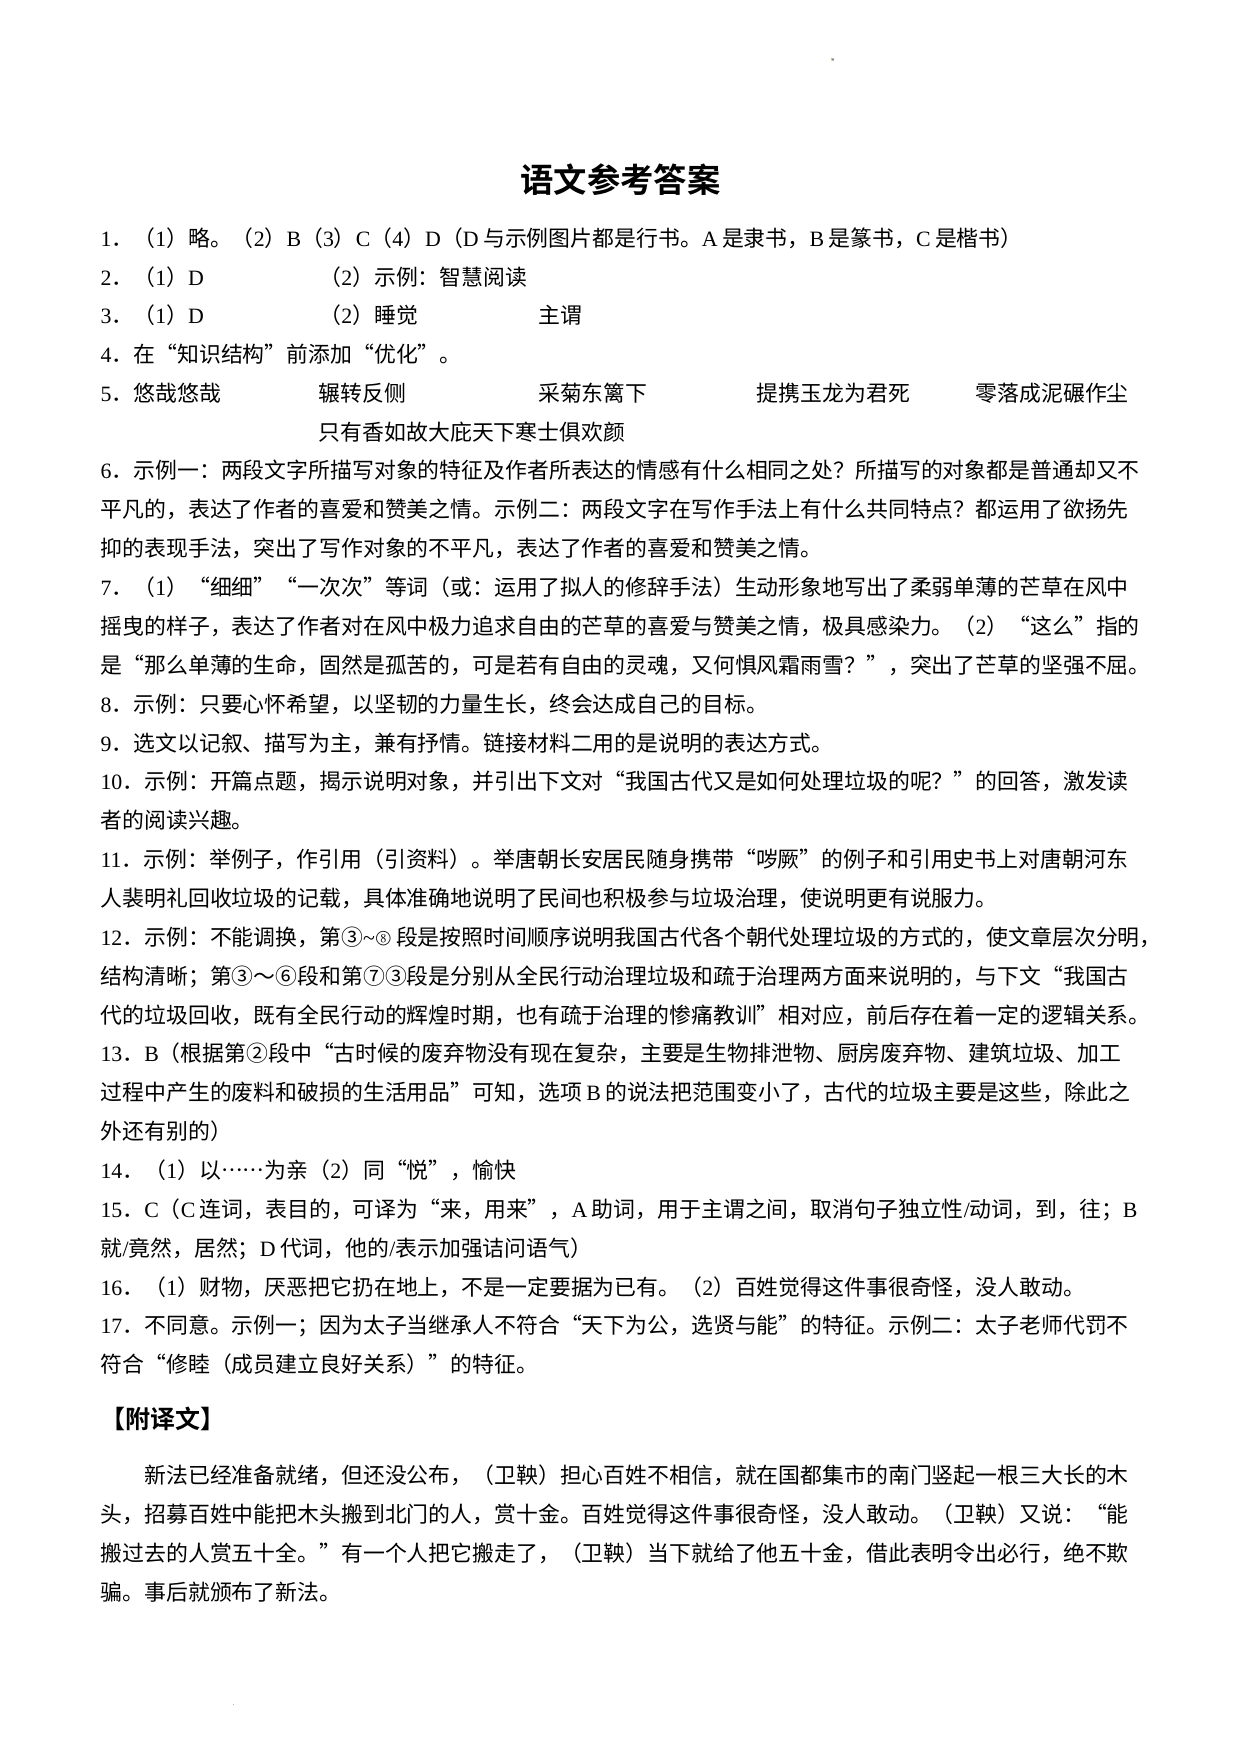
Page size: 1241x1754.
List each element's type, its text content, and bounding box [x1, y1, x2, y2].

text 新法已经准备就绪，但还没公布，（卫鞅）担心百姓不相信，就在国都集市的南门竖起一根三大长的木头，招募百姓中能把木头搬到北门的人，赏十金。百姓觉得这件事很奇怪，没人敢动。（卫鞅）又说：“能搬过去的人赏五十全。”有一个人把它搬走了，（卫鞅）当下就给了他五十金，借此表明令出必行，绝不欺骗。事后就颁布了新法。 [100, 1458, 1140, 1607]
text 2．（1）D （2）示例：智慧阅读 [100, 259, 1140, 292]
text 语文参考答案 [100, 146, 1140, 211]
text 4．在“知识结构”前添加“优化”。 [100, 337, 1140, 369]
text 16．（1）财物，厌恶把它扔在地上，不是一定要据为已有。（2）百姓觉得这件事很奇怪，没人敢动。 [100, 1269, 1140, 1302]
text 6．示例一：两段文字所描写对象的特征及作者所表达的情感有什么相同之处？所描写的对象都是普通却又不平凡的，表达了作者的喜爱和赞美之情。示例二：两段文字在写作手法上有什么共同特点？都运用了欲扬先抑的表现手法，突出了写作对象的不平凡，表达了作者的喜爱和赞美之情。 [100, 453, 1140, 563]
text 9．选文以记叙、描写为主，兼有抒情。链接材料二用的是说明的表达方式。 [100, 725, 1140, 758]
text 13．B（根据第②段中“古时候的废弃物没有现在复杂，主要是生物排泄物、厨房废弃物、建筑垃圾、加工过程中产生的废料和破损的生活用品”可知，选项B的说法把范围变小了，古代的垃圾主要是这些，除此之外还有别的） [100, 1036, 1140, 1146]
text 7．（1）“细细”“一次次”等词（或：运用了拟人的修辞手法）生动形象地写出了柔弱单薄的芒草在风中摇曳的样子，表达了作者对在风中极力追求自由的芒草的喜爱与赞美之情，极具感染力。（2）“这么”指的是“那么单薄的生命，固然是孤苦的，可是若有自由的灵魂，又何惧风霜雨雪？”，突出了芒草的坚强不屈。 [100, 570, 1140, 680]
text 10．示例：开篇点题，揭示说明对象，并引出下文对“我国古代又是如何处理垃圾的呢？”的回答，激发读者的阅读兴趣。 [100, 764, 1140, 835]
text 8．示例：只要心怀希望，以坚韧的力量生长，终会达成自己的目标。 [100, 686, 1140, 719]
text 5．悠哉悠哉 辗转反侧 采菊东篱下 提携玉龙为君死 零落成泥碾作尘只有香如故大庇天下寒士俱欢颜 [100, 375, 1140, 447]
text 15．C（C连词，表目的，可译为“来，用来”，A助词，用于主谓之间，取消句子独立性/动词，到，往；B就/竟然，居然；D代词，他的/表示加强诘问语气） [100, 1191, 1140, 1263]
text 【附译文】 [100, 1386, 1140, 1451]
text 1．（1）略。（2）B（3）C（4）D（D与示例图片都是行书。A是隶书，B是篆书，C是楷书） [100, 220, 1140, 253]
text 12．示例：不能调换，第③~⑧段是按照时间顺序说明我国古代各个朝代处理垃圾的方式的，使文章层次分明，结构清晰；第③～⑥段和第⑦③段是分别从全民行动治理垃圾和疏于治理两方面来说明的，与下文“我国古代的垃圾回收，既有全民行动的辉煌时期，也有疏于治理的惨痛教训”相对应，前后存在着一定的逻辑关系。 [100, 919, 1140, 1030]
text 14．（1）以……为亲（2）同“悦”，愉快 [100, 1153, 1140, 1185]
text 11．示例：举例子，作引用（引资料）。举唐朝长安居民随身携带“哕厥”的例子和引用史书上对唐朝河东人裴明礼回收垃圾的记载，具体准确地说明了民间也积极参与垃圾治理，使说明更有说服力。 [100, 842, 1140, 913]
text 17．不同意。示例一；因为太子当继承人不符合“天下为公，选贤与能”的特征。示例二：太子老师代罚不符合“修睦（成员建立良好关系）”的特征。 [100, 1308, 1140, 1379]
text 3．（1）D （2）睡觉 主谓 [100, 298, 1140, 330]
